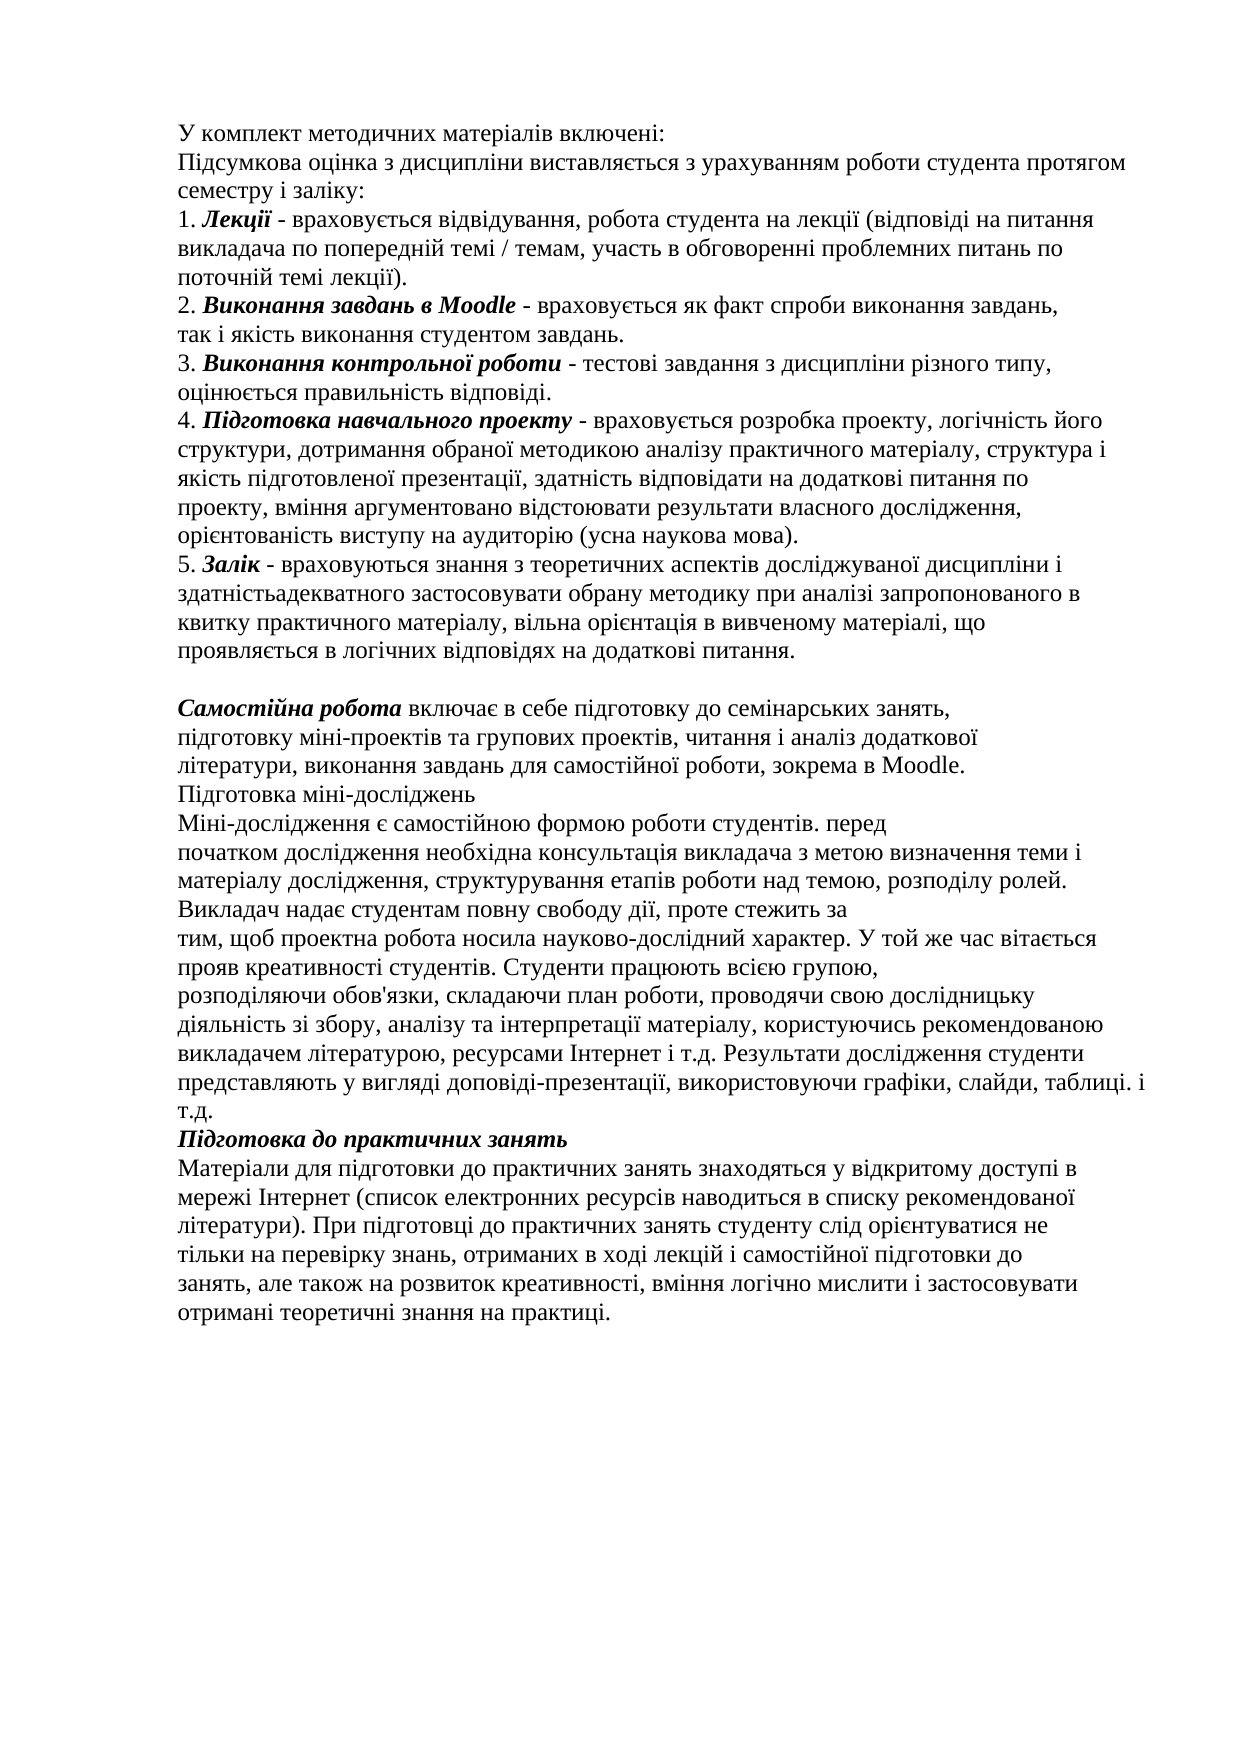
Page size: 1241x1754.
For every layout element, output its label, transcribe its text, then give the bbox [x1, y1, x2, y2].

text літератури). При підготовці до практичних занять студенту слід орієнтуватися не [177, 1211, 1152, 1239]
text Самостійна робота включає в себе підготовку до семінарських занять, [177, 693, 1152, 722]
text 1. Лекції - враховується відвідування, робота студента на лекції (відповіді на питання [177, 204, 1152, 233]
text так і якість виконання студентом завдань. [177, 319, 1152, 348]
text отримані теоретичні знання на практиці. [177, 1297, 1152, 1326]
text 3. Виконання контрольної роботи - тестові завдання з дисципліни різного типу, [177, 348, 1152, 377]
text поточній темі лекції). [177, 262, 1152, 291]
text орієнтованість виступу на аудиторію (усна наукова мова). [177, 521, 1152, 549]
text представляють у вигляді доповіді-презентації, використовуючи графіки, слайди, таблиці. і т.д. [177, 1067, 1152, 1124]
text У комплект методичних матеріалів включені: [177, 118, 1152, 147]
text початком дослідження необхідна консультація викладача з метою визначення теми і [177, 837, 1152, 866]
text якість підготовленої презентації, здатність відповідати на додаткові питання по [177, 463, 1152, 492]
text підготовку міні-проектів та групових проектів, читання і аналіз додаткової [177, 722, 1152, 751]
text 4. Підготовка навчального проекту - враховується розробка проекту, логічність його [177, 406, 1152, 434]
text діяльність зі збору, аналізу та інтерпретації матеріалу, користуючись рекомендованою [177, 1009, 1152, 1038]
text матеріалу дослідження, структурування етапів роботи над темою, розподілу ролей. [177, 866, 1152, 894]
text мережі Інтернет (список електронних ресурсів наводиться в списку рекомендованої [177, 1182, 1152, 1211]
text викладача по попередній темі / темам, участь в обговоренні проблемних питань по [177, 233, 1152, 262]
text тільки на перевірку знань, отриманих в ході лекцій і самостійної підготовки до [177, 1239, 1152, 1268]
text Підготовка до практичних занять [177, 1124, 1152, 1153]
text тим, щоб проектна робота носила науково-дослідний характер. У той же час вітається прояв креативності студентів. Студенти працюють всією групою, [177, 923, 1152, 981]
text оцінюється правильність відповіді. [177, 377, 1152, 406]
text проявляється в логічних відповідях на додаткові питання. [177, 636, 1152, 664]
text занять, але також на розвиток креативності, вміння логічно мислити і застосовувати [177, 1268, 1152, 1297]
text проекту, вміння аргументовано відстоювати результати власного дослідження, [177, 492, 1152, 521]
text Матеріали для підготовки до практичних занять знаходяться у відкритому доступі в [177, 1153, 1152, 1182]
text здатністьадекватного застосовувати обрану методику при аналізі запропонованого в [177, 578, 1152, 607]
text 5. Залік - враховуються знання з теоретичних аспектів досліджуваної дисципліни і [177, 549, 1152, 578]
text Викладач надає студентам повну свободу дії, проте стежить за [177, 894, 1152, 923]
text літератури, виконання завдань для самостійної роботи, зокрема в Moodle. [177, 751, 1152, 779]
text квитку практичного матеріалу, вільна орієнтація в вивченому матеріалі, що [177, 607, 1152, 636]
text Підготовка міні-досліджень [177, 779, 1152, 808]
text викладачем літературою, ресурсами Інтернет і т.д. Результати дослідження студенти [177, 1038, 1152, 1067]
text Підсумкова оцінка з дисципліни виставляється з урахуванням роботи студента протягом [177, 147, 1152, 176]
text семестру і заліку: [177, 176, 1152, 204]
text Міні-дослідження є самостійною формою роботи студентів. перед [177, 808, 1152, 837]
text структури, дотримання обраної методикою аналізу практичного матеріалу, структура і [177, 434, 1152, 463]
text 2. Виконання завдань в Moodle - враховується як факт спроби виконання завдань, [177, 291, 1152, 319]
text розподіляючи обов'язки, складаючи план роботи, проводячи свою дослідницьку [177, 981, 1152, 1009]
